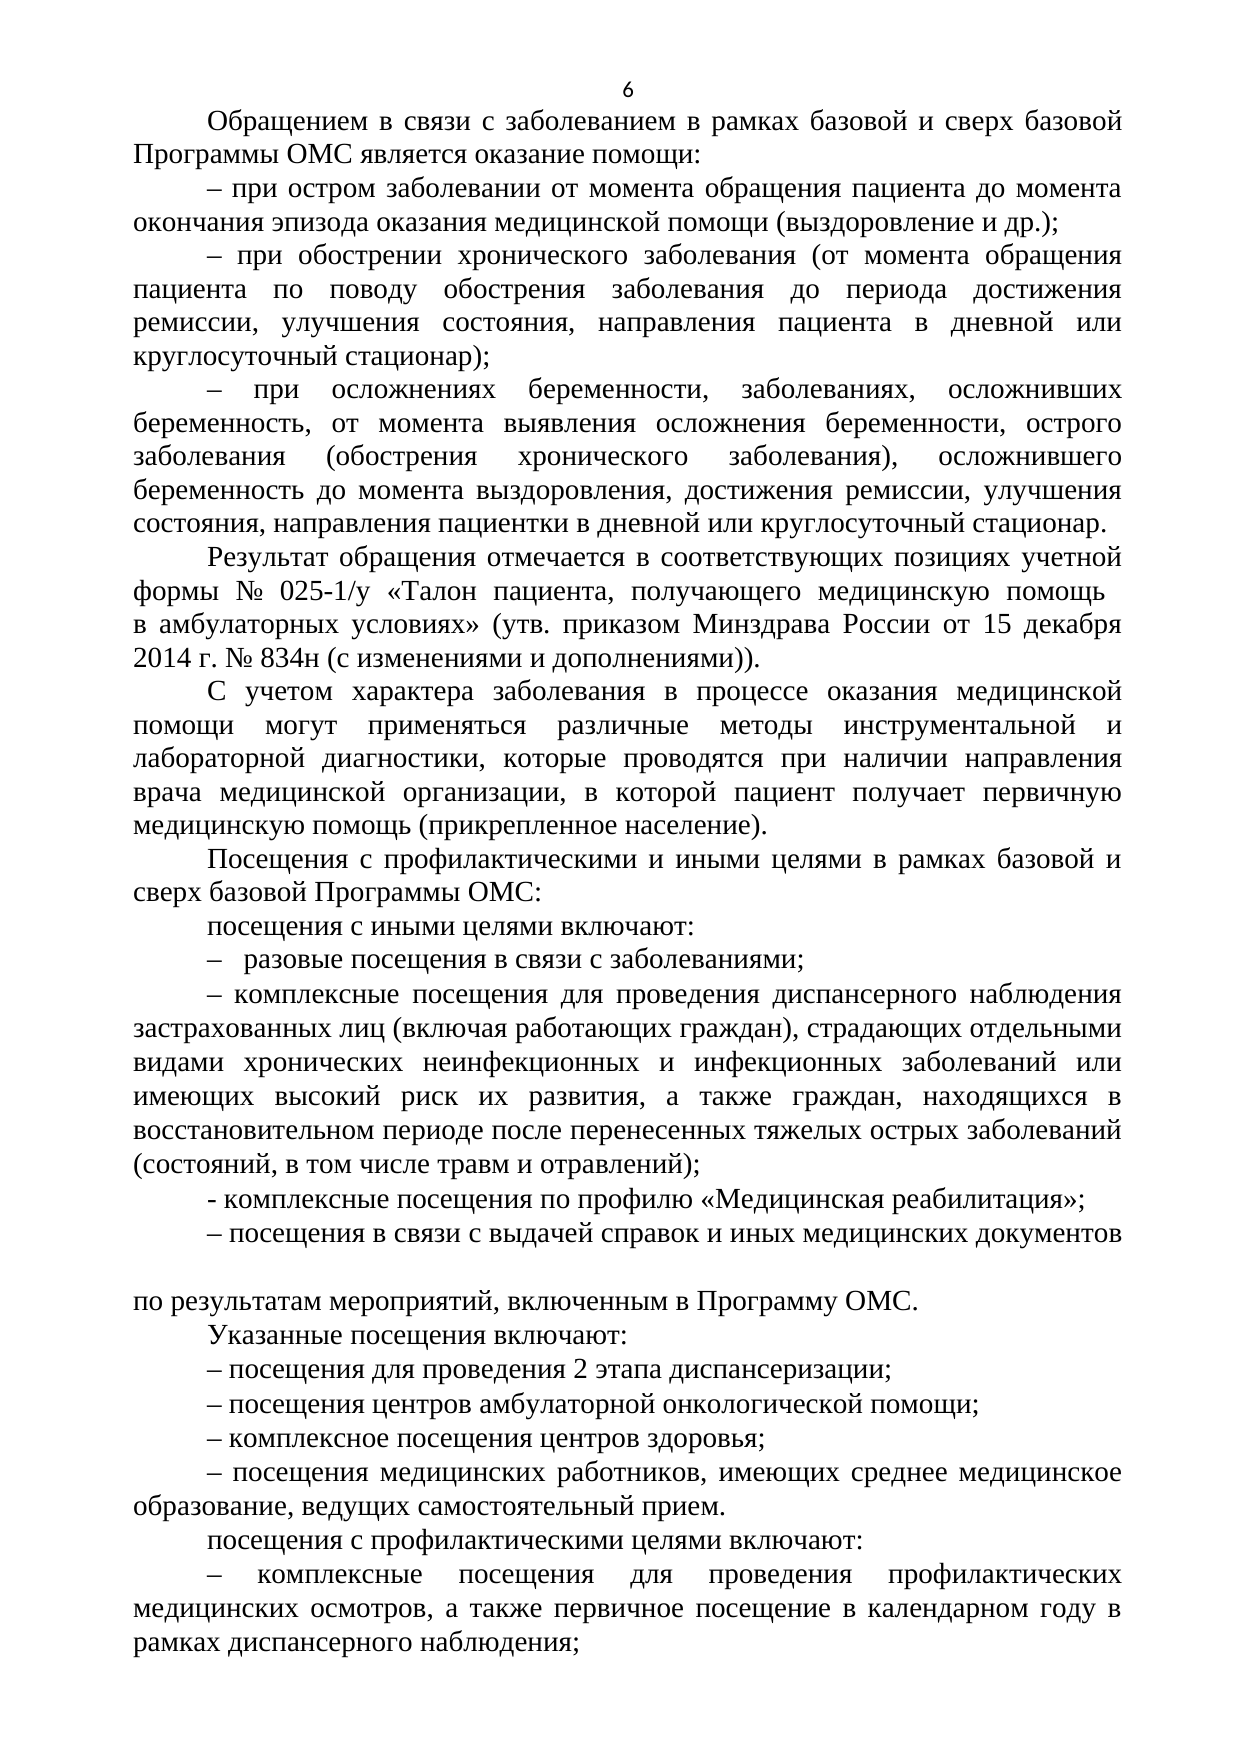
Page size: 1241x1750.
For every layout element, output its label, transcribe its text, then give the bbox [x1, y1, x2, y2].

text - комплексные посещения по профилю «Медицинская реабилитация»; [133, 1181, 1123, 1214]
text – при осложнениях беременности, заболеваниях, осложнивших беременность, от момента выявления осложнения беременности, острого заболевания (обострения хронического заболевания), осложнившего беременность до момента выздоровления, достижения ремиссии, улучшения состояния, направления пациентки в дневной или круглосуточный стационар. [133, 371, 1123, 539]
text посещения с иными целями включают: [133, 908, 1123, 942]
text – при остром заболевании от момента обращения пациента до момента окончания эпизода оказания медицинской помощи (выздоровление и др.); [133, 170, 1123, 237]
text – при обострении хронического заболевания (от момента обращения пациента по поводу обострения заболевания до периода достижения ремиссии, улучшения состояния, направления пациента в дневной или круглосуточный стационар); [133, 237, 1123, 371]
text Обращением в связи с заболеванием в рамках базовой и сверх базовой Программы ОМС является оказание помощи: [133, 103, 1123, 170]
text – посещения центров амбулаторной онкологической помощи; [133, 1386, 1123, 1419]
text – посещения для проведения 2 этапа диспансеризации; [133, 1352, 1123, 1385]
text – комплексное посещения центров здоровья; [133, 1420, 1123, 1453]
text – комплексные посещения для проведения профилактических медицинских осмотров, а также первичное посещение в календарном году в рамках диспансерного наблюдения; [133, 1556, 1123, 1658]
text Результат обращения отмечается в соответствующих позициях учетной формы № 025-1/у «Талон пациента, получающего медицинскую помощь в амбулаторных условиях» (утв. приказом Минздрава России от 15 декабря 2014 г. № 834н (с изменениями и дополнениями)). [133, 539, 1123, 673]
text – посещения в связи с выдачей справок и иных медицинских документов по результатам мероприятий, включенным в Программу ОМС. [133, 1215, 1123, 1317]
text С учетом характера заболевания в процессе оказания медицинской помощи могут применяться различные методы инструментальной и лабораторной диагностики, которые проводятся при наличии направления врача медицинской организации, в которой пациент получает первичную медицинскую помощь (прикрепленное население). [133, 673, 1123, 841]
text Посещения с профилактическими и иными целями в рамках базовой и сверх базовой Программы ОМС: [133, 841, 1123, 908]
text – посещения медицинских работников, имеющих среднее медицинское образование, ведущих самостоятельный прием. [133, 1454, 1123, 1522]
text – разовые посещения в связи с заболеваниями; [133, 942, 1123, 975]
text посещения с профилактическими целями включают: [133, 1522, 1123, 1556]
text – комплексные посещения для проведения диспансерного наблюдения застрахованных лиц (включая работающих граждан), страдающих отдельными видами хронических неинфекционных и инфекционных заболеваний или имеющих высокий риск их развития, а также граждан, находящихся в восстановительном периоде после перенесенных тяжелых острых заболеваний (состояний, в том числе травм и отравлений); [133, 976, 1123, 1180]
text Указанные посещения включают: [133, 1317, 1123, 1351]
